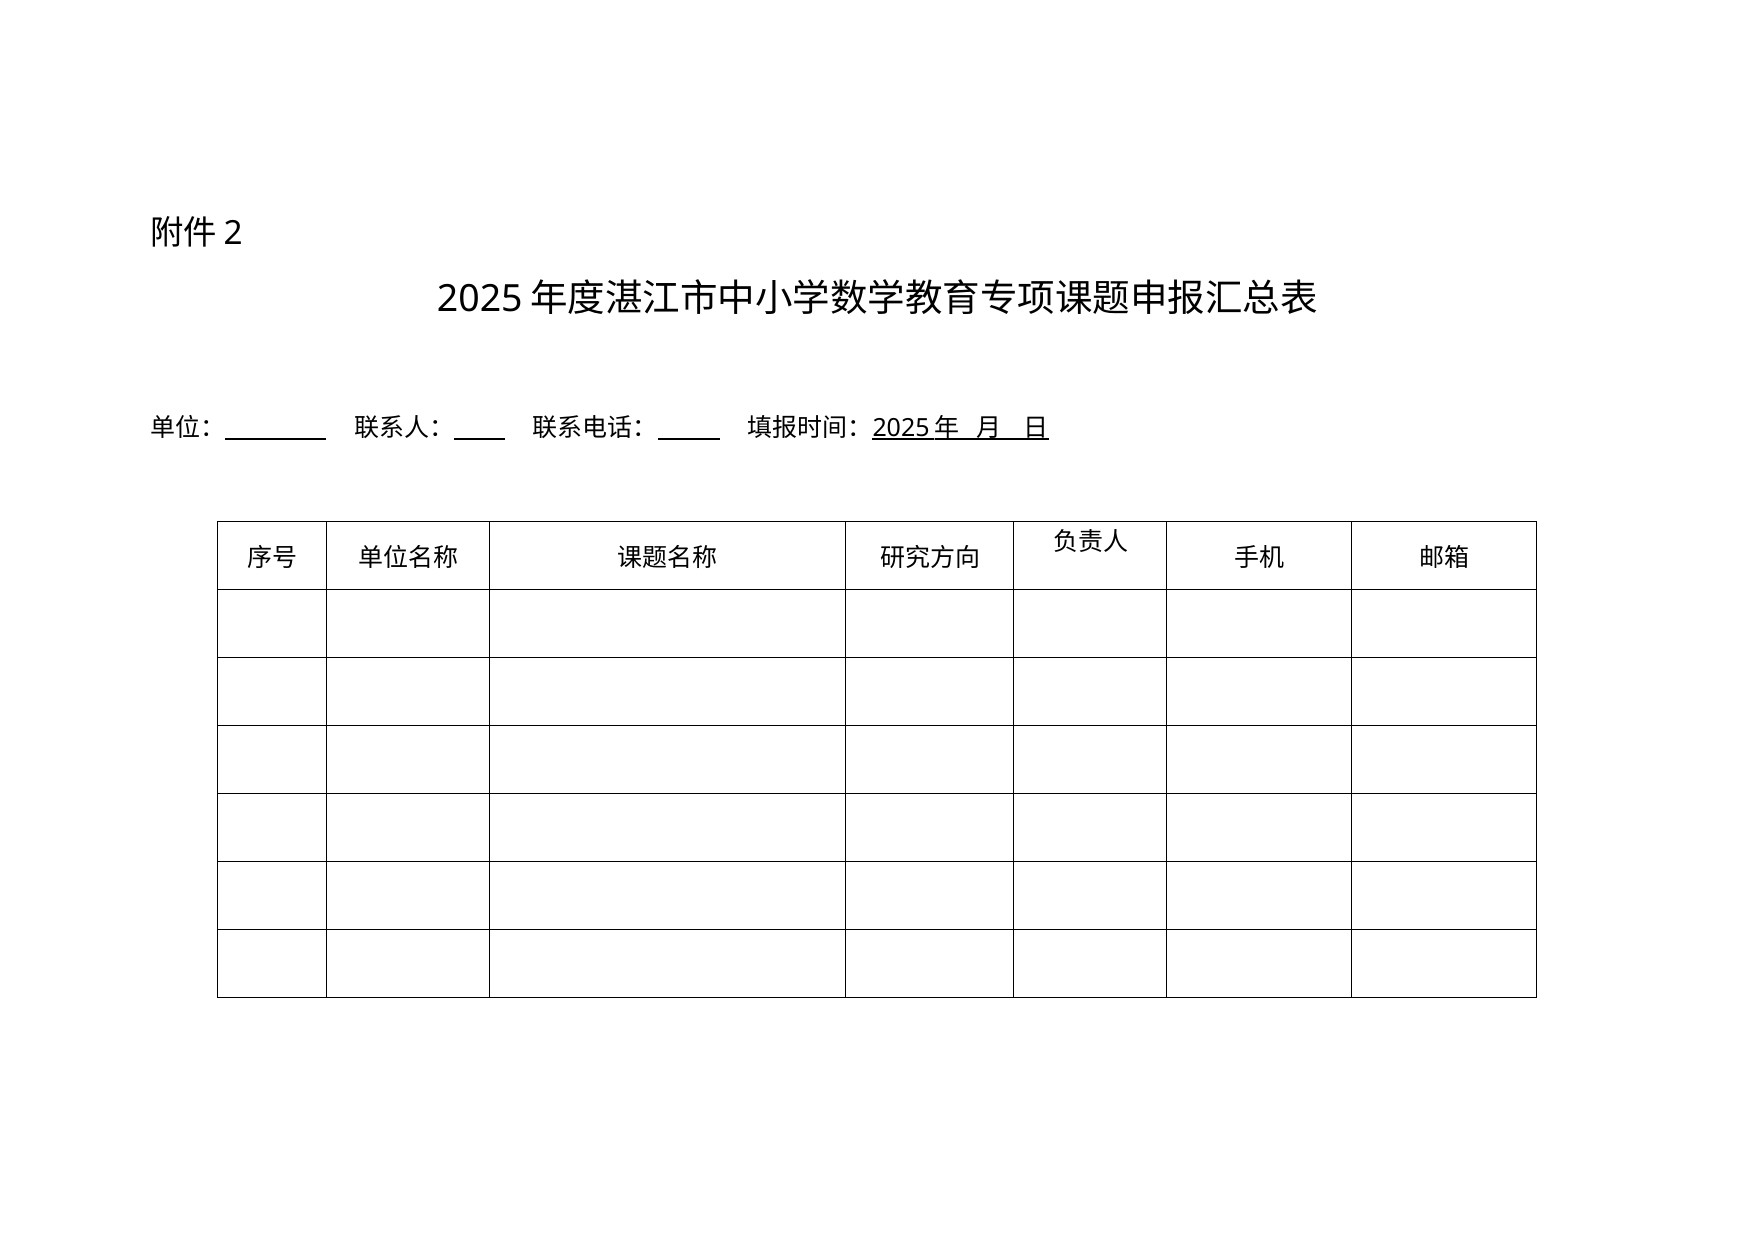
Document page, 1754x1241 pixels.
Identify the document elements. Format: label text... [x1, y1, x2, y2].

text 附件2 [150, 198, 1604, 263]
table_cell [490, 658, 845, 725]
table_cell [846, 930, 1013, 997]
table_cell [1352, 658, 1536, 725]
table_cell [218, 862, 326, 929]
text 2025年度湛江市中小学数学教育专项课题申报汇总表 [150, 263, 1604, 328]
table_cell [846, 862, 1013, 929]
table_cell [1014, 862, 1166, 929]
table_cell [1352, 794, 1536, 861]
table_cell [1167, 726, 1351, 793]
table_cell [218, 590, 326, 657]
table_header 序号 [218, 522, 326, 589]
table_cell [1167, 794, 1351, 861]
table_cell [1352, 930, 1536, 997]
table_cell [327, 590, 489, 657]
table_cell [1167, 658, 1351, 725]
table_cell [1167, 930, 1351, 997]
table_cell [1014, 726, 1166, 793]
text 单位： 联系人： 联系电话： 填报时间：2025年 月 日 [150, 393, 1604, 458]
table_cell [846, 794, 1013, 861]
table_header 手机 [1167, 522, 1351, 589]
table_cell [490, 930, 845, 997]
table_header 单位名称 [327, 522, 489, 589]
table_cell [327, 862, 489, 929]
table_cell [1014, 590, 1166, 657]
table_cell [490, 590, 845, 657]
table_cell [846, 658, 1013, 725]
table_cell [218, 726, 326, 793]
table_cell [327, 930, 489, 997]
table_header 研究方向 [846, 522, 1013, 589]
table_cell [218, 930, 326, 997]
table_cell [218, 658, 326, 725]
table_cell [327, 658, 489, 725]
table_cell [327, 726, 489, 793]
table_cell [846, 590, 1013, 657]
table_cell [490, 794, 845, 861]
table_cell [1014, 930, 1166, 997]
table_cell [1352, 862, 1536, 929]
table_cell [846, 726, 1013, 793]
table_header 邮箱 [1352, 522, 1536, 589]
table_cell [1014, 658, 1166, 725]
table_cell [327, 794, 489, 861]
table_cell [1167, 590, 1351, 657]
table_cell [1352, 726, 1536, 793]
table_cell [490, 862, 845, 929]
table_cell [490, 726, 845, 793]
table_cell [1352, 590, 1536, 657]
table_header 负责人 [1014, 522, 1166, 589]
table_cell [218, 794, 326, 861]
table_cell [1167, 862, 1351, 929]
table_cell [1014, 794, 1166, 861]
table_header 课题名称 [490, 522, 845, 589]
